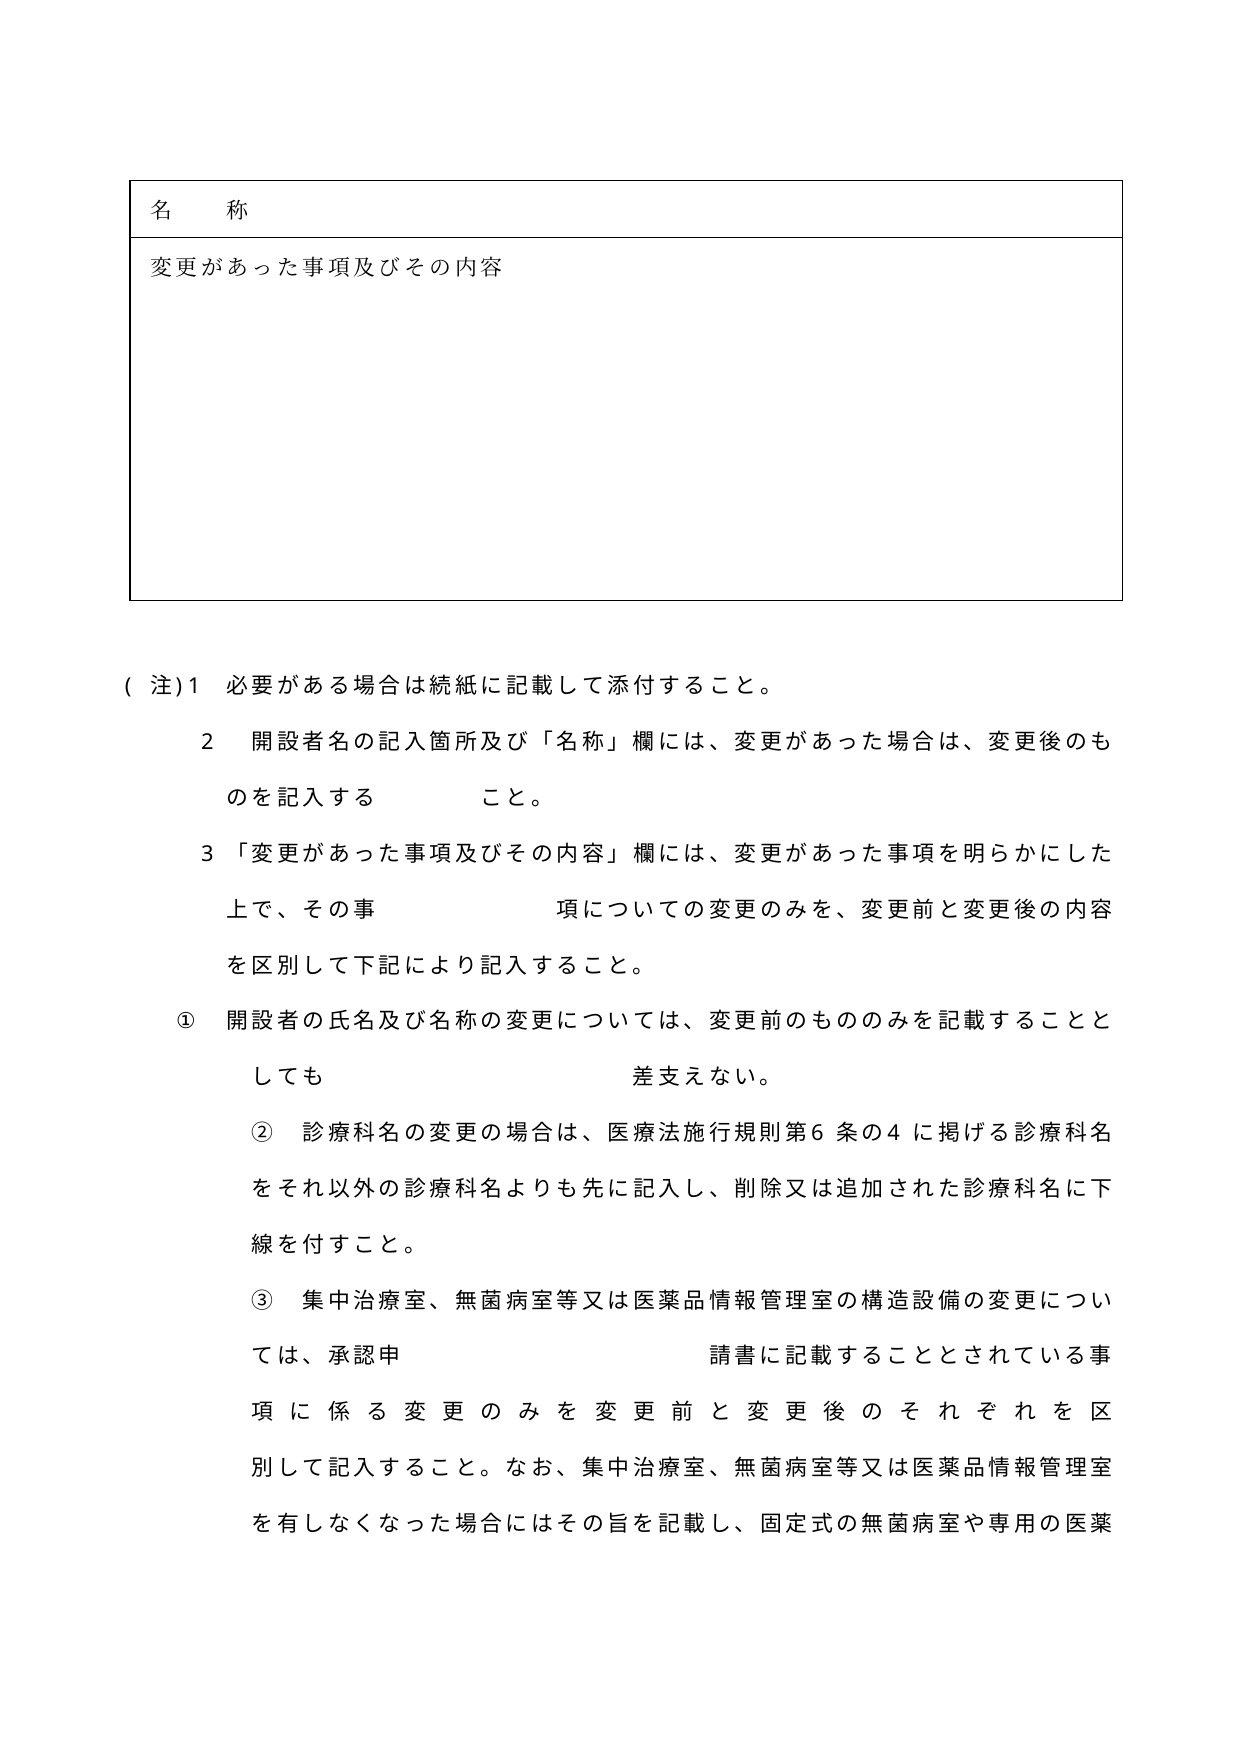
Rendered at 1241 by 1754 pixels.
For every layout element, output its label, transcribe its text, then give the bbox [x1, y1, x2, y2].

text ① 開設者の氏名及び名称の変更については、変更前のもののみを記載することとしても 差支えない。 [124, 991, 1116, 1103]
text 3 「変更があった事項及びその内容」欄には、変更があった事項を明らかにした上で、その事 項についての変更のみを、変更前と変更後の内容を区別して下記により記入すること。 [137, 824, 1116, 991]
text 2 開設者名の記入箇所及び「名称」欄には、変更があった場合は、変更後のものを記入する こと。 [137, 712, 1116, 824]
text (注) 1 必要がある場合は続紙に記載して添付すること。 [124, 656, 1116, 712]
table_header 名 称 [131, 181, 1122, 237]
table_cell 変更があった事項及びその内容 [131, 238, 1122, 599]
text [149, 1271, 1116, 1550]
text ② 診療科名の変更の場合は、医療法施行規則第6条の4に掲げる診療科名をそれ以外の診療科名よりも先に記入し、削除又は追加された診療科名に下線を付すこと。 [149, 1103, 1116, 1271]
